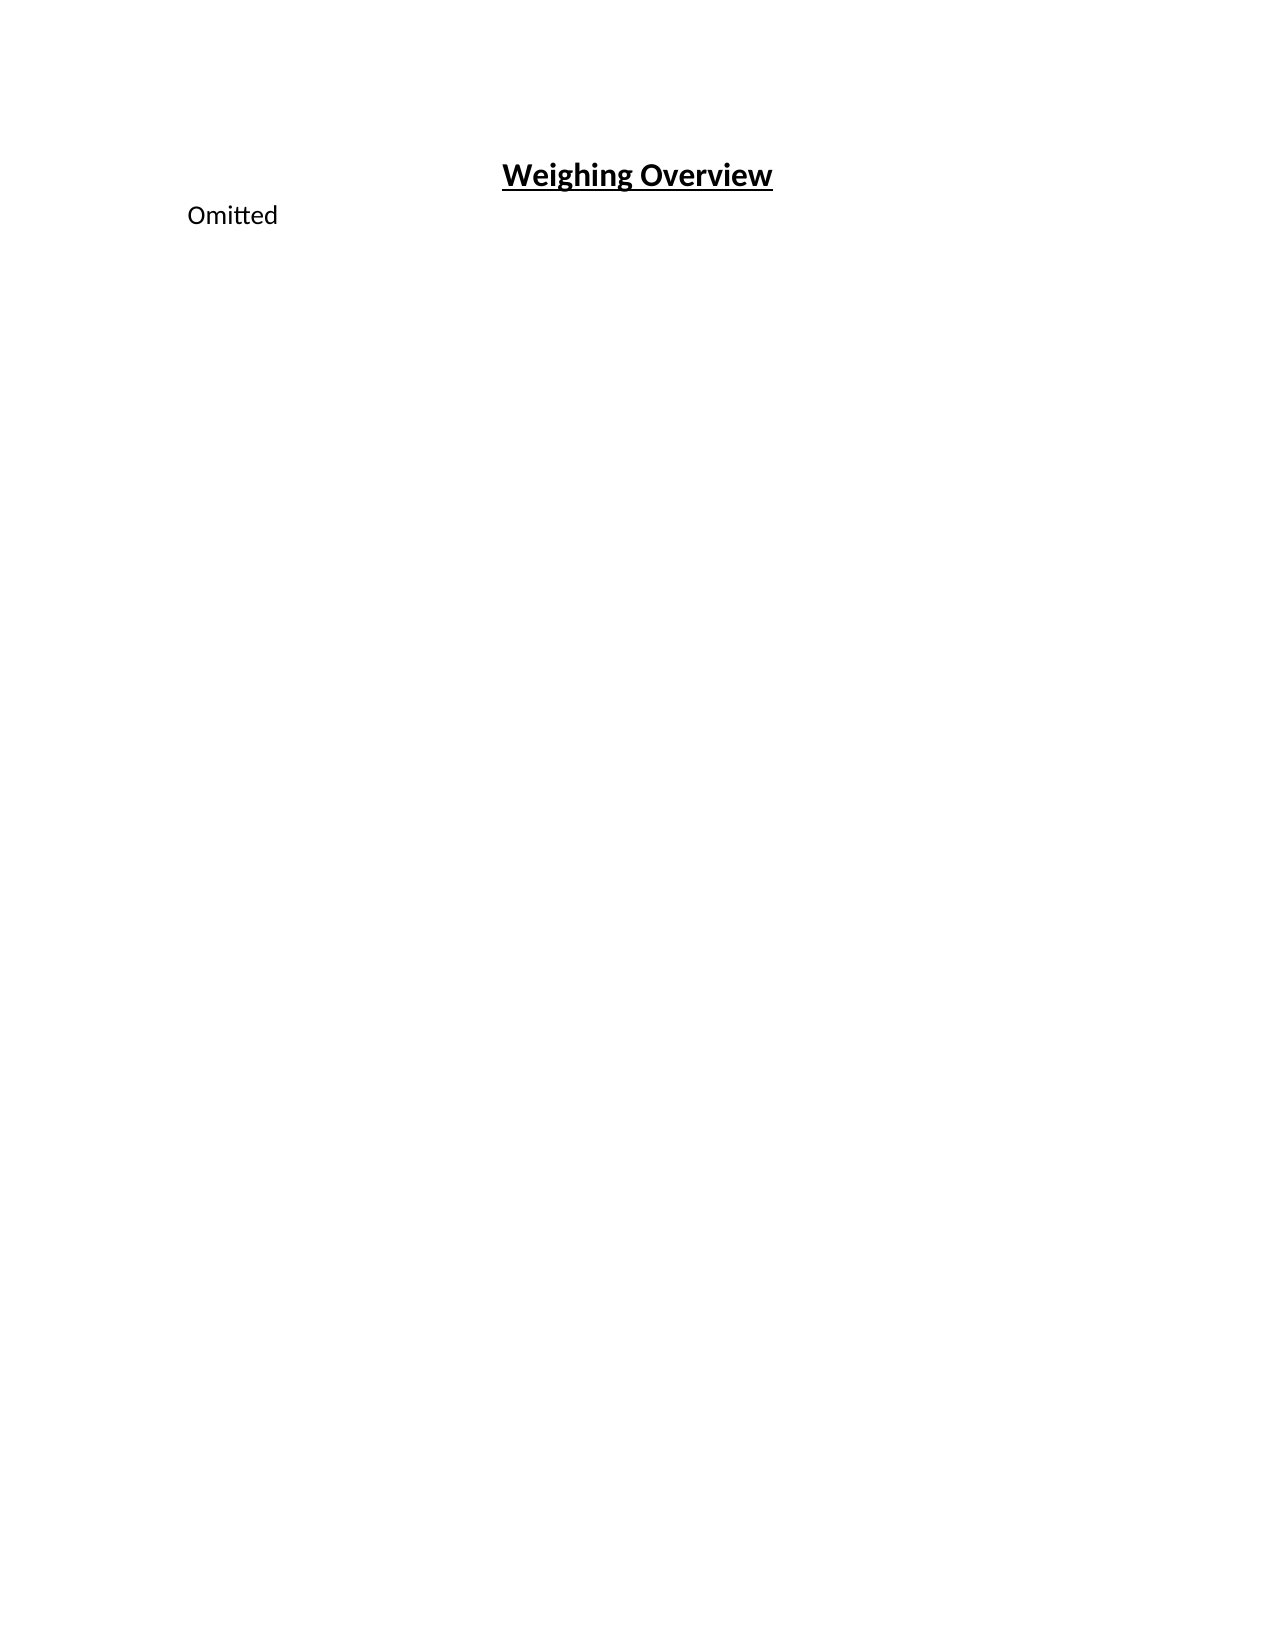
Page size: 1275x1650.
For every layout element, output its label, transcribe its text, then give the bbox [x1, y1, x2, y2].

text Omitted [187, 198, 1087, 231]
subtitle Weighing Overview [187, 154, 1087, 195]
